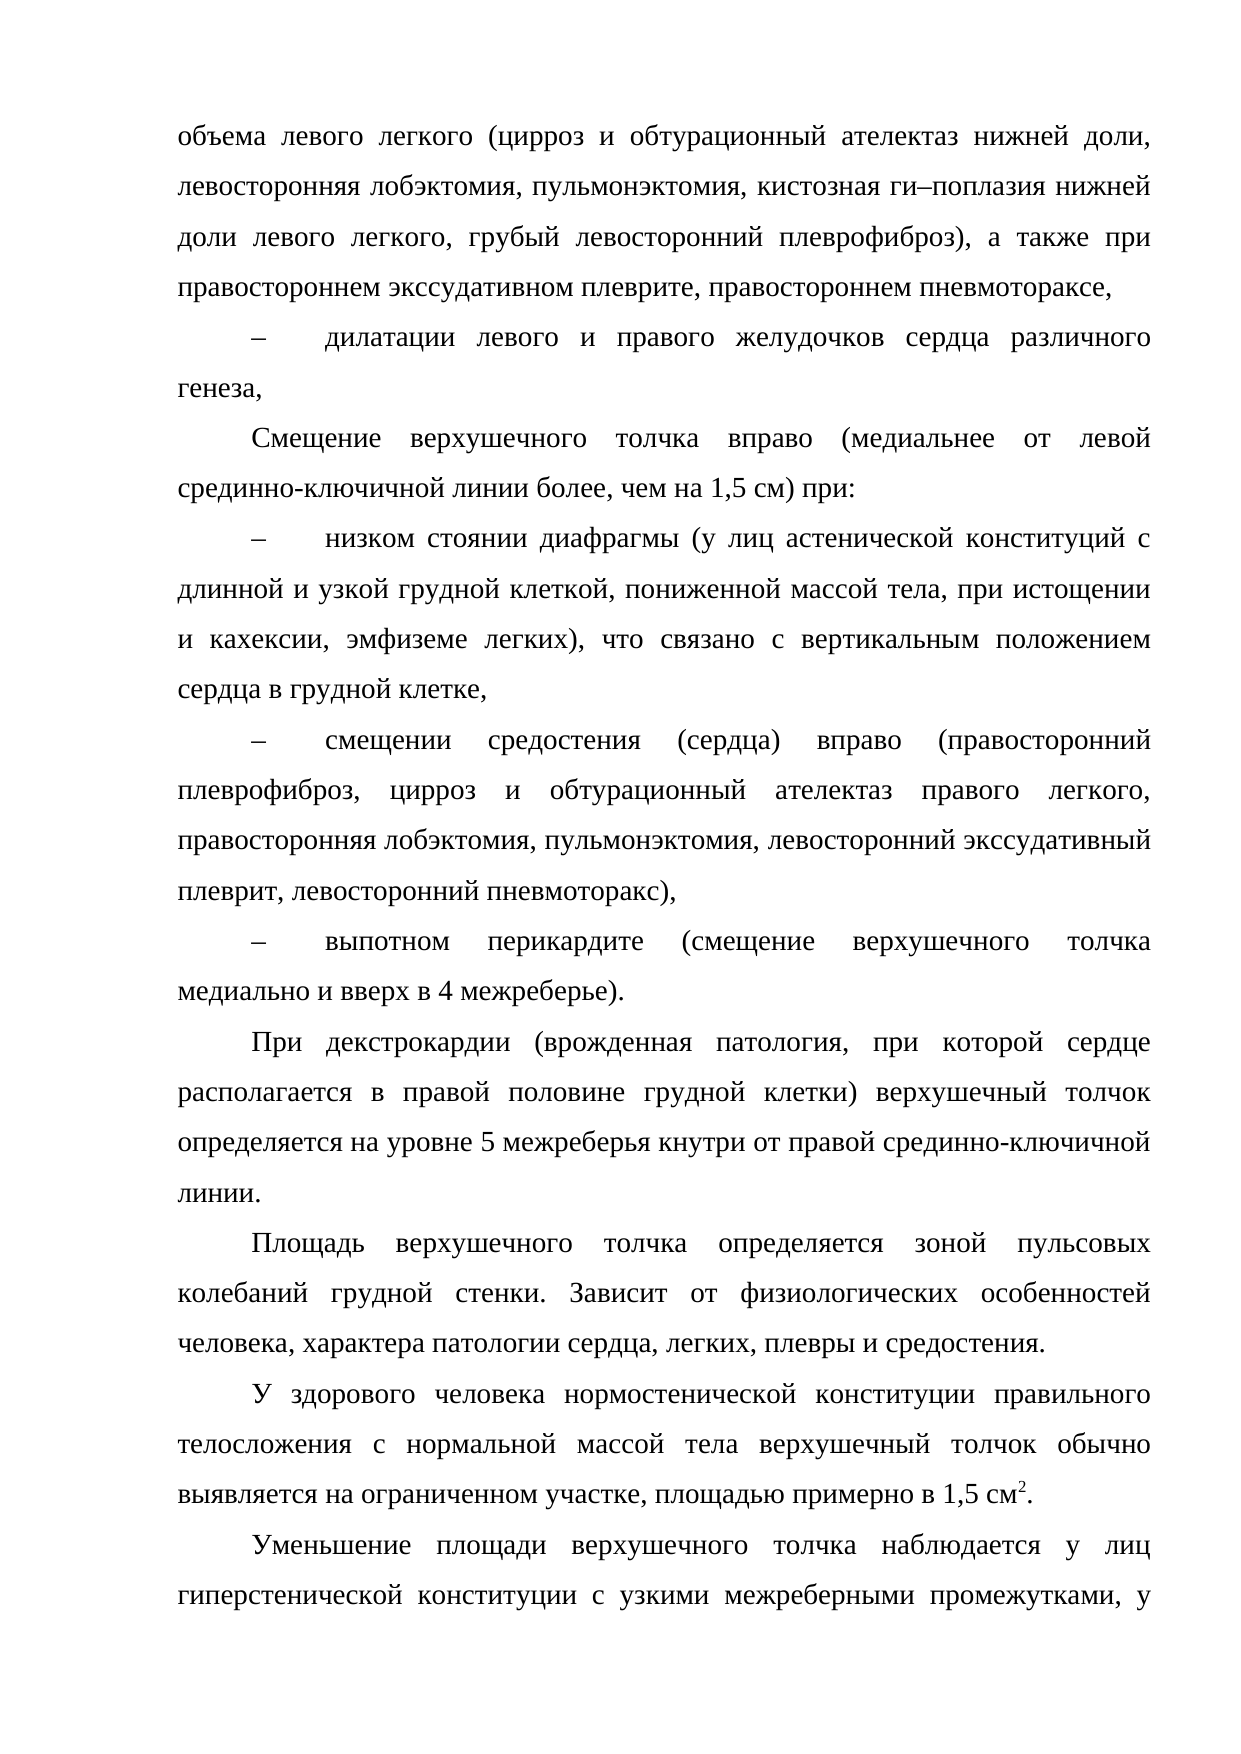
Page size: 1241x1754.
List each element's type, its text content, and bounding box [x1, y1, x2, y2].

text Площадь верхушечного толчка определяется зоной пульсовых колебаний грудной стенки. Зависит от физиологических особенностей человека, характера патологии сердца, легких, плевры и средостения. [177, 1225, 1152, 1359]
list дилатации левого и правого желудочков сердца различного генеза, [177, 319, 1152, 403]
list низком стоянии диафрагмы (у лиц астенической конституций с длинной и узкой грудной клеткой, пониженной массой тела, при истощении и кахексии, эмфиземе легких), что связано с вертикальным положением сердца в грудной клетке, [177, 521, 1152, 705]
text У здорового человека нормостенической конституции правильного телосложения с нормальной массой тела верхушечный толчок обычно выявляется на ограниченном участке, площадью примерно в 1,5 см2. [177, 1376, 1152, 1510]
text Смещение верхушечного толчка вправо (медиальнее от левой срединно-ключичной линии более, чем на 1,5 см) при: [177, 420, 1152, 504]
list смещении средостения (сердца) вправо (правосторонний плеврофиброз, цирроз и обтурационный ателектаз правого легкого, правосторонняя лобэктомия, пульмонэктомия, левосторонний экссудативный плеврит, левосторонний пневмоторакс), [177, 722, 1152, 906]
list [177, 118, 1152, 303]
text При декстрокардии (врожденная патология, при которой сердце располагается в правой половине грудной клетки) верхушечный толчок определяется на уровне 5 межреберья кнутри от правой срединно-ключичной линии. [177, 1024, 1152, 1208]
list выпотном перикардите (смещение верхушечного толчка медиально и вверх в 4 межреберье). [177, 923, 1152, 1007]
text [177, 1527, 1152, 1611]
